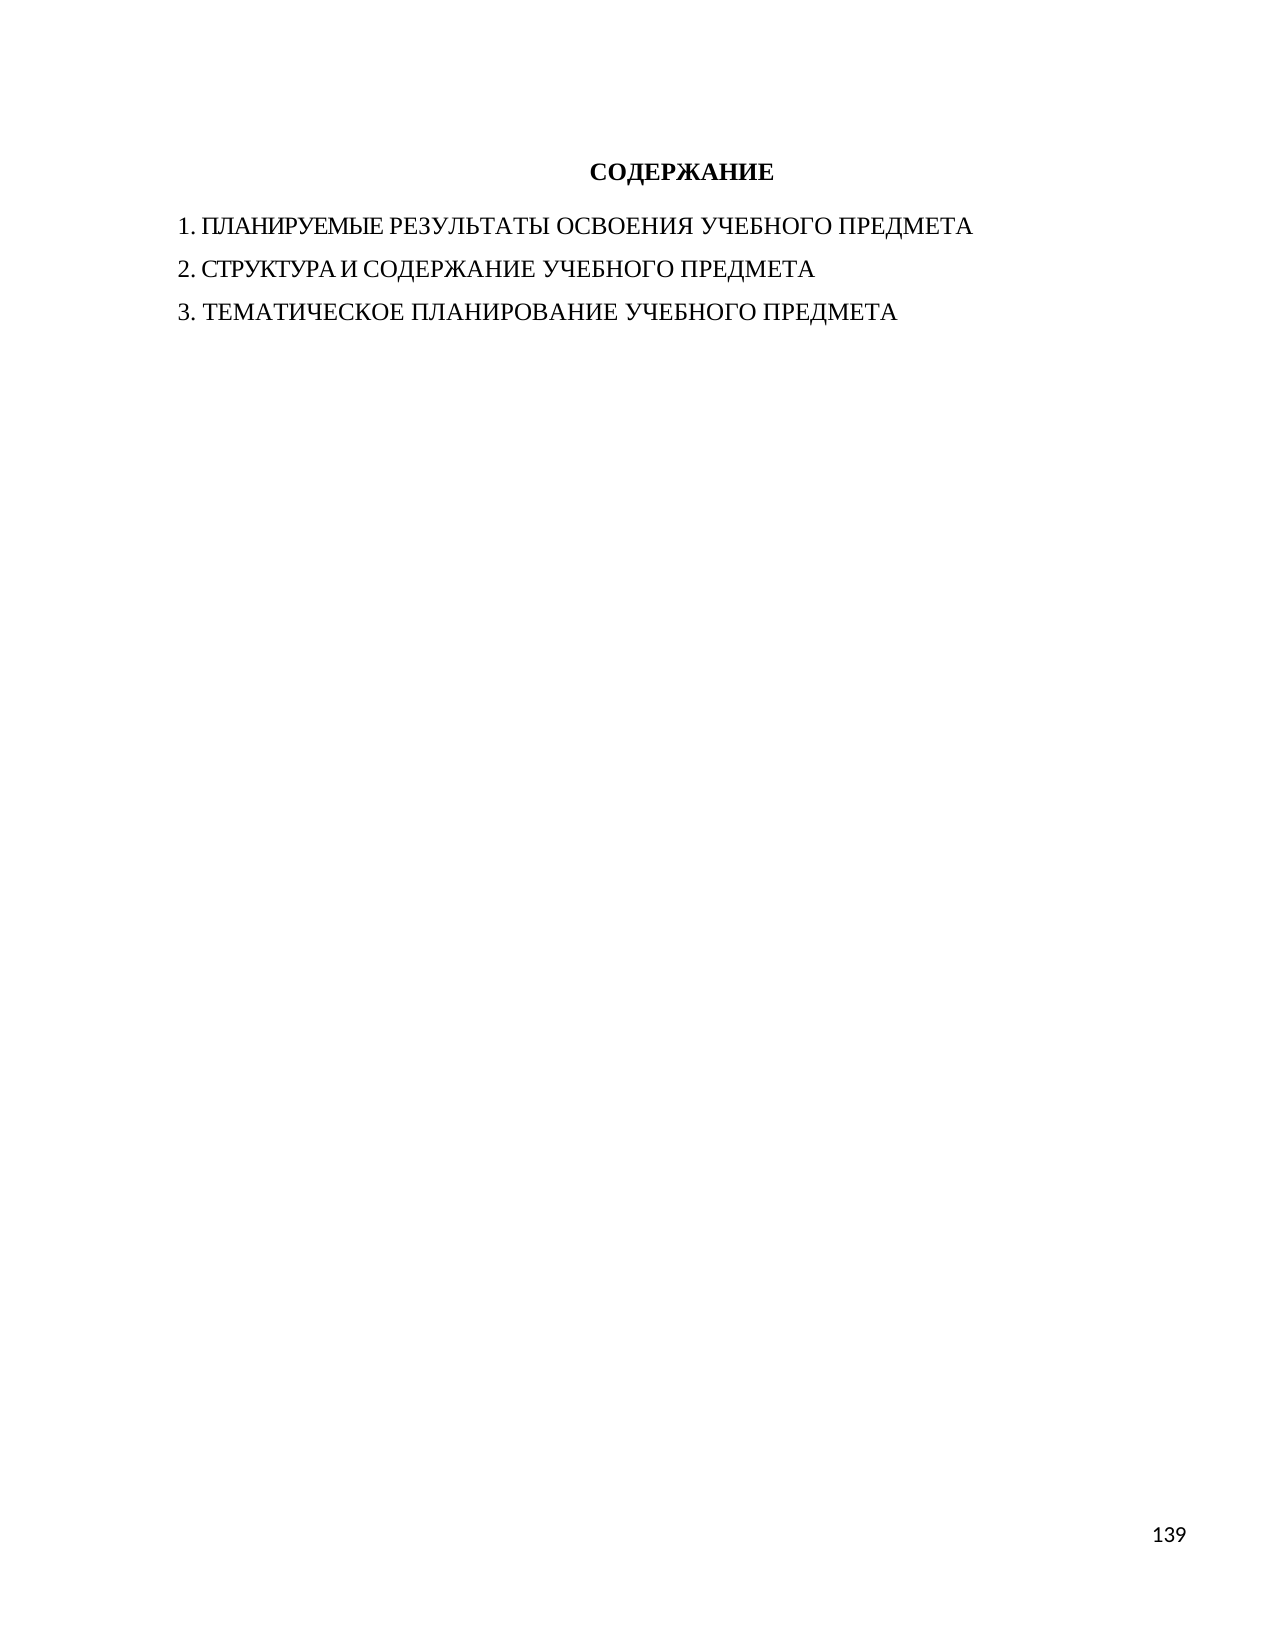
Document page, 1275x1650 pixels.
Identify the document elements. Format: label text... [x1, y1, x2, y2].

text СОДЕРЖАНИЕ [177, 157, 1186, 186]
text 3. ТЕМАТИЧЕСКОЕ ПЛАНИРОВАНИЕ УЧЕБНОГО ПРЕДМЕТА [177, 297, 1188, 326]
text 1. ПЛАНИРУЕМЫЕ РЕЗУЛЬТАТЫ ОСВОЕНИЯ УЧЕБНОГО ПРЕДМЕТА [177, 211, 1188, 240]
text 2. СТРУКТУРА И СОДЕРЖАНИЕ УЧЕБНОГО ПРЕДМЕТА [177, 254, 1188, 283]
